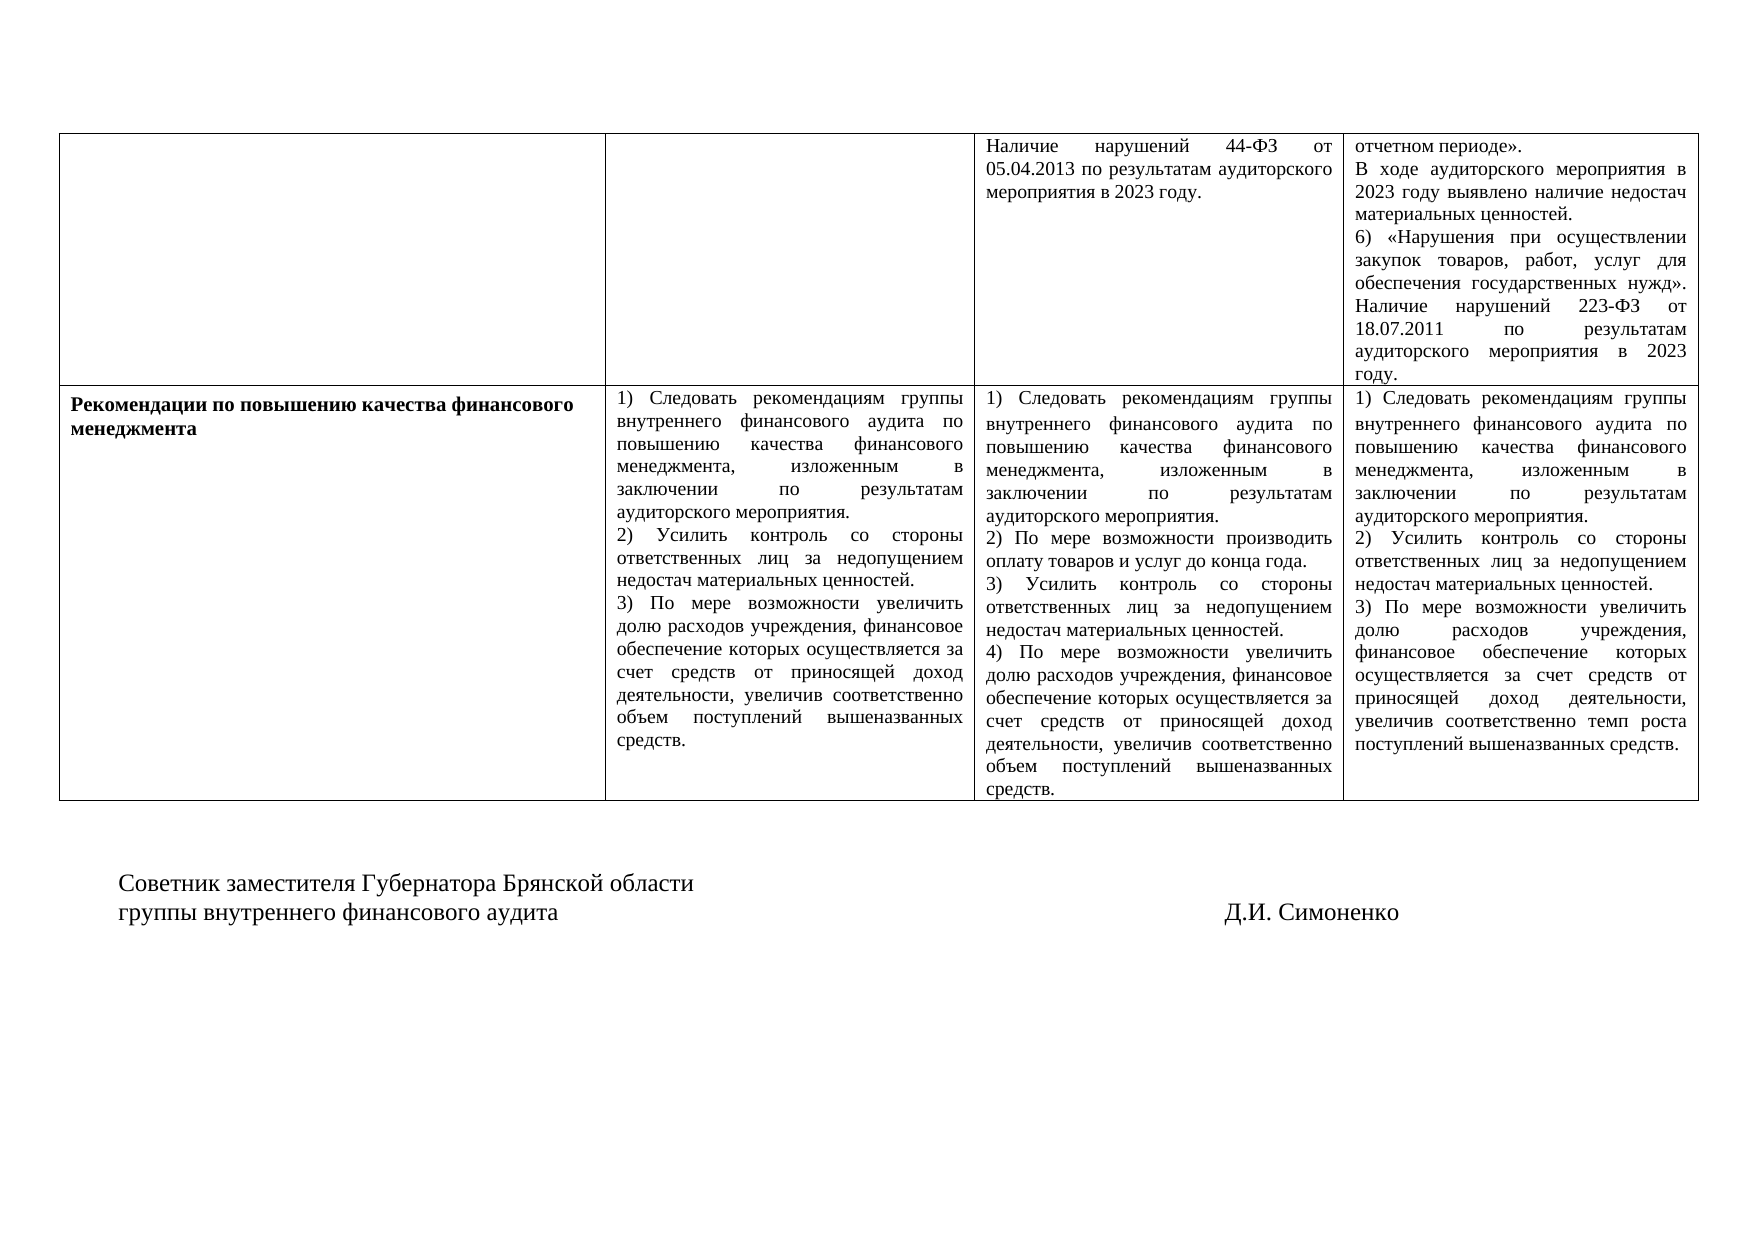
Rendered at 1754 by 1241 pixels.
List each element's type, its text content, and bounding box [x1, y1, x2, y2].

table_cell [1344, 134, 1698, 385]
text группы внутреннего финансового аудита Д.И. Симоненко [118, 897, 1636, 926]
table_cell 1) Следовать рекомендациям группы внутреннего финансового аудита по повышению качества финансового менеджмента, изложенным в заключении по результатам аудиторского мероприятия. 2) Усилить контроль со стороны ответственных лиц за недопущением недостач материальных ценностей. 3) По мере возможности увеличить долю расходов учреждения, финансовое обеспечение которых осуществляется за счет средств от приносящей доход деятельности, увеличив соответственно объем поступлений вышеназванных средств. [606, 386, 974, 800]
text Советник заместителя Губернатора Брянской области [118, 868, 1636, 897]
table_cell 1) Следовать рекомендациям группы внутреннего финансового аудита по повышению качества финансового менеджмента, изложенным в заключении по результатам аудиторского мероприятия. 2) По мере возможности производить оплату товаров и услуг до конца года. 3) Усилить контроль со стороны ответственных лиц за недопущением недостач материальных ценностей. 4) По мере возможности увеличить долю расходов учреждения, финансовое обеспечение которых осуществляется за счет средств от приносящей доход деятельности, увеличив соответственно объем поступлений вышеназванных средств. [975, 386, 1343, 800]
table_cell 1) Следовать рекомендациям группы внутреннего финансового аудита по повышению качества финансового менеджмента, изложенным в заключении по результатам аудиторского мероприятия. 2) Усилить контроль со стороны ответственных лиц за недопущением недостач материальных ценностей. 3) По мере возможности увеличить долю расходов учреждения, финансовое обеспечение которых осуществляется за счет средств от приносящей доход деятельности, увеличив соответственно темп роста поступлений вышеназванных средств. [1344, 386, 1698, 800]
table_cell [975, 134, 1343, 385]
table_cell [606, 134, 974, 385]
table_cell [60, 134, 605, 385]
table_cell Рекомендации по повышению качества финансового менеджмента [60, 386, 605, 800]
